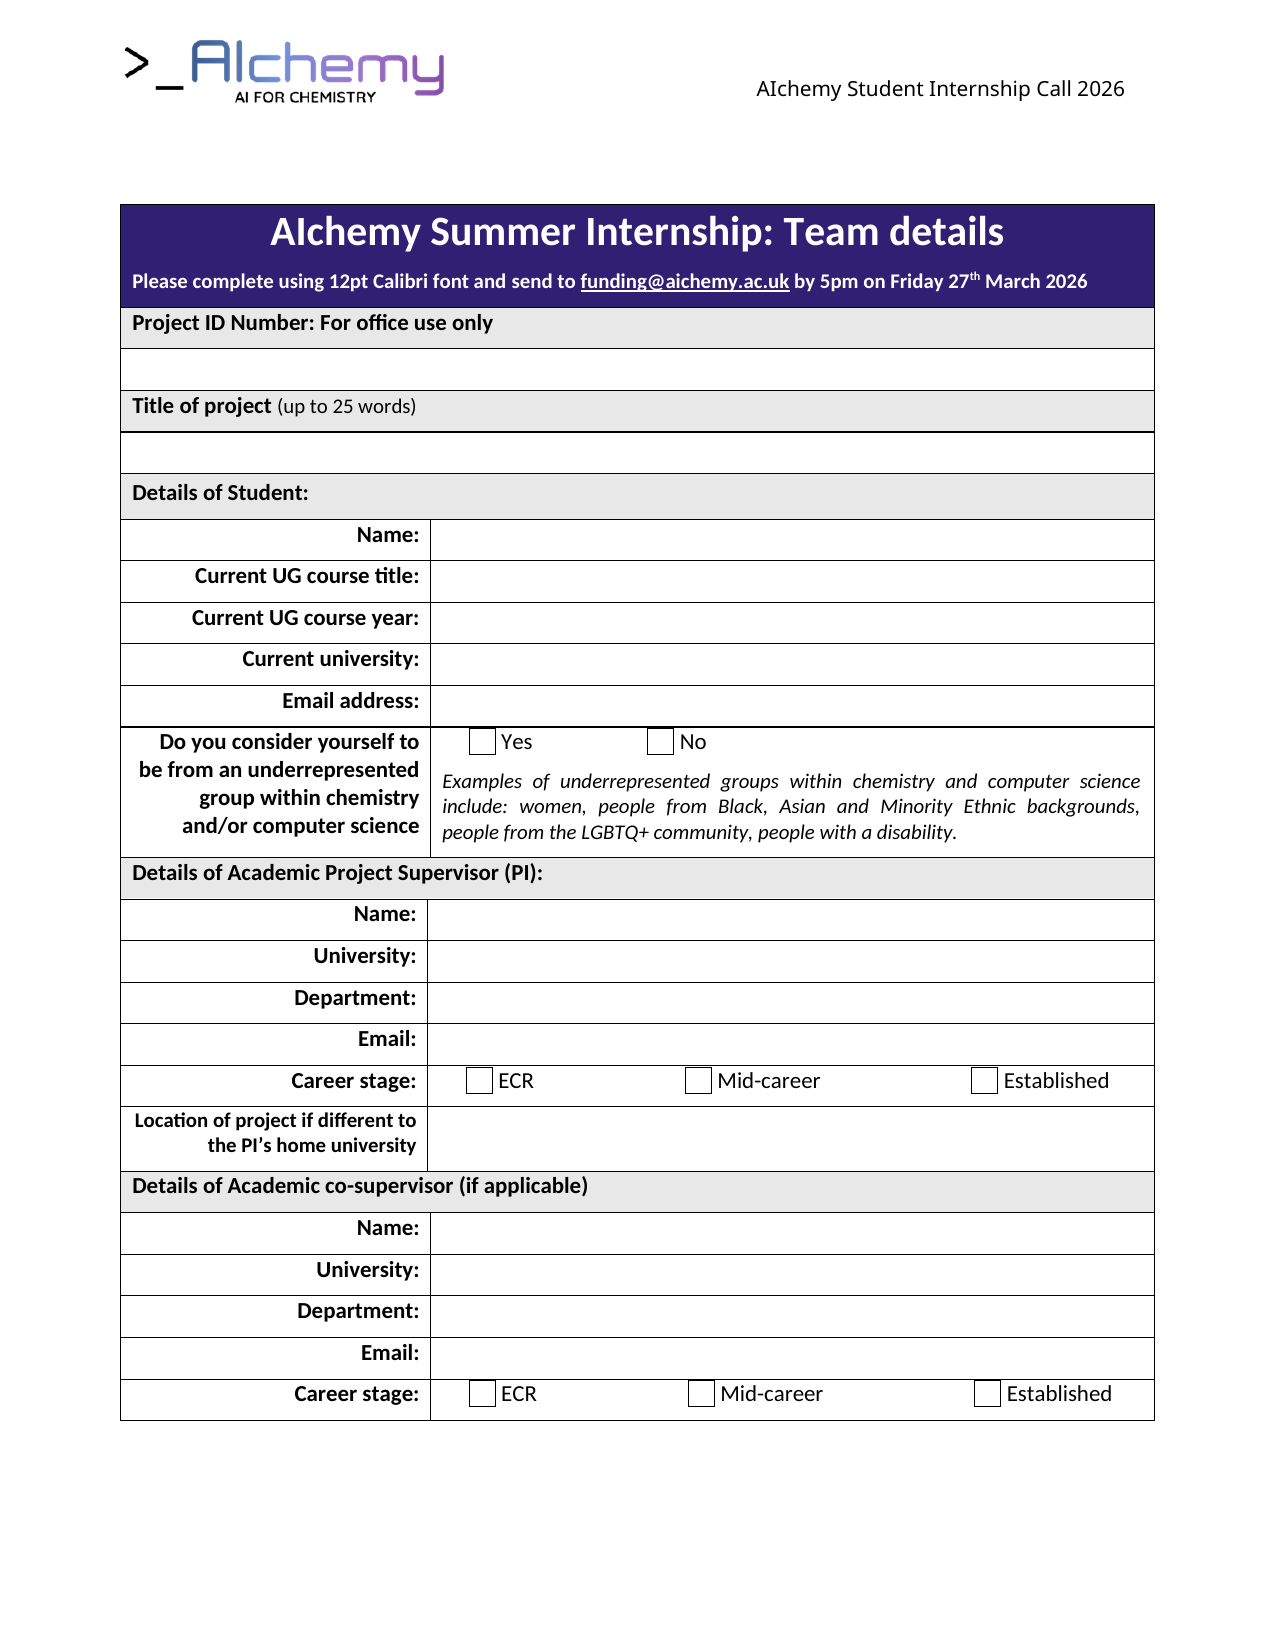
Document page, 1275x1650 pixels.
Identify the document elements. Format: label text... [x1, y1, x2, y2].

table_cell ECR Mid-career Established [431, 1380, 1154, 1420]
table_cell Yes No Examples of underrepresented groups within chemistry and computer science include: women, people from Black, Asian and Minority Ethnic backgrounds, people from the LGBTQ+ community, people with a disability. [431, 728, 1154, 857]
table_cell [431, 520, 1154, 560]
table_cell [431, 644, 1154, 685]
table_cell [428, 1024, 1154, 1065]
table_cell [121, 349, 1154, 390]
table_cell Location of project if different to the PI’s home university [121, 1107, 427, 1171]
table_header AIchemy Summer Internship: Team details Please complete using 12pt Calibri font and send to funding@aichemy.ac.uk by 5pm on Friday 27th March 2026 [121, 205, 1154, 307]
table_cell Department: [121, 1296, 430, 1337]
table_cell University: [121, 941, 427, 982]
table_cell Name: [121, 900, 427, 940]
table_cell Email: [121, 1024, 427, 1065]
table_cell Career stage: [121, 1066, 427, 1106]
table_cell [121, 433, 1154, 473]
table_cell Name: [121, 1213, 430, 1254]
picture [116, 29, 453, 116]
table_cell Email address: [121, 686, 430, 726]
table_cell [431, 686, 1154, 726]
table_cell [428, 900, 1154, 940]
table_cell Department: [121, 983, 427, 1023]
table_cell Do you consider yourself to be from an underrepresented group within chemistry and/or computer science [121, 728, 430, 857]
table_cell [428, 941, 1154, 982]
table_cell [428, 1107, 1154, 1171]
table_cell [428, 983, 1154, 1023]
table_cell Details of Academic Project Supervisor (PI): [121, 858, 1154, 898]
table_cell Current university: [121, 644, 430, 685]
table_cell Current UG course year: [121, 603, 430, 643]
table_cell [431, 1338, 1154, 1378]
table_cell [431, 561, 1154, 602]
table_cell University: [121, 1255, 430, 1295]
table_cell [431, 603, 1154, 643]
table_cell Name: [121, 520, 430, 560]
table_cell Project ID Number: For office use only [121, 308, 1154, 348]
table_cell Title of project (up to 25 words) [121, 391, 1154, 431]
table_cell [431, 1213, 1154, 1254]
table_cell [431, 1296, 1154, 1337]
table_cell ECR Mid-career Established [428, 1066, 1154, 1106]
table_cell Current UG course title: [121, 561, 430, 602]
table_cell Details of Academic co-supervisor (if applicable) [121, 1172, 1154, 1212]
table_cell Details of Student: [121, 474, 1154, 519]
table_cell Career stage: [121, 1380, 430, 1420]
table_cell Email: [121, 1338, 430, 1378]
table_cell [431, 1255, 1154, 1295]
